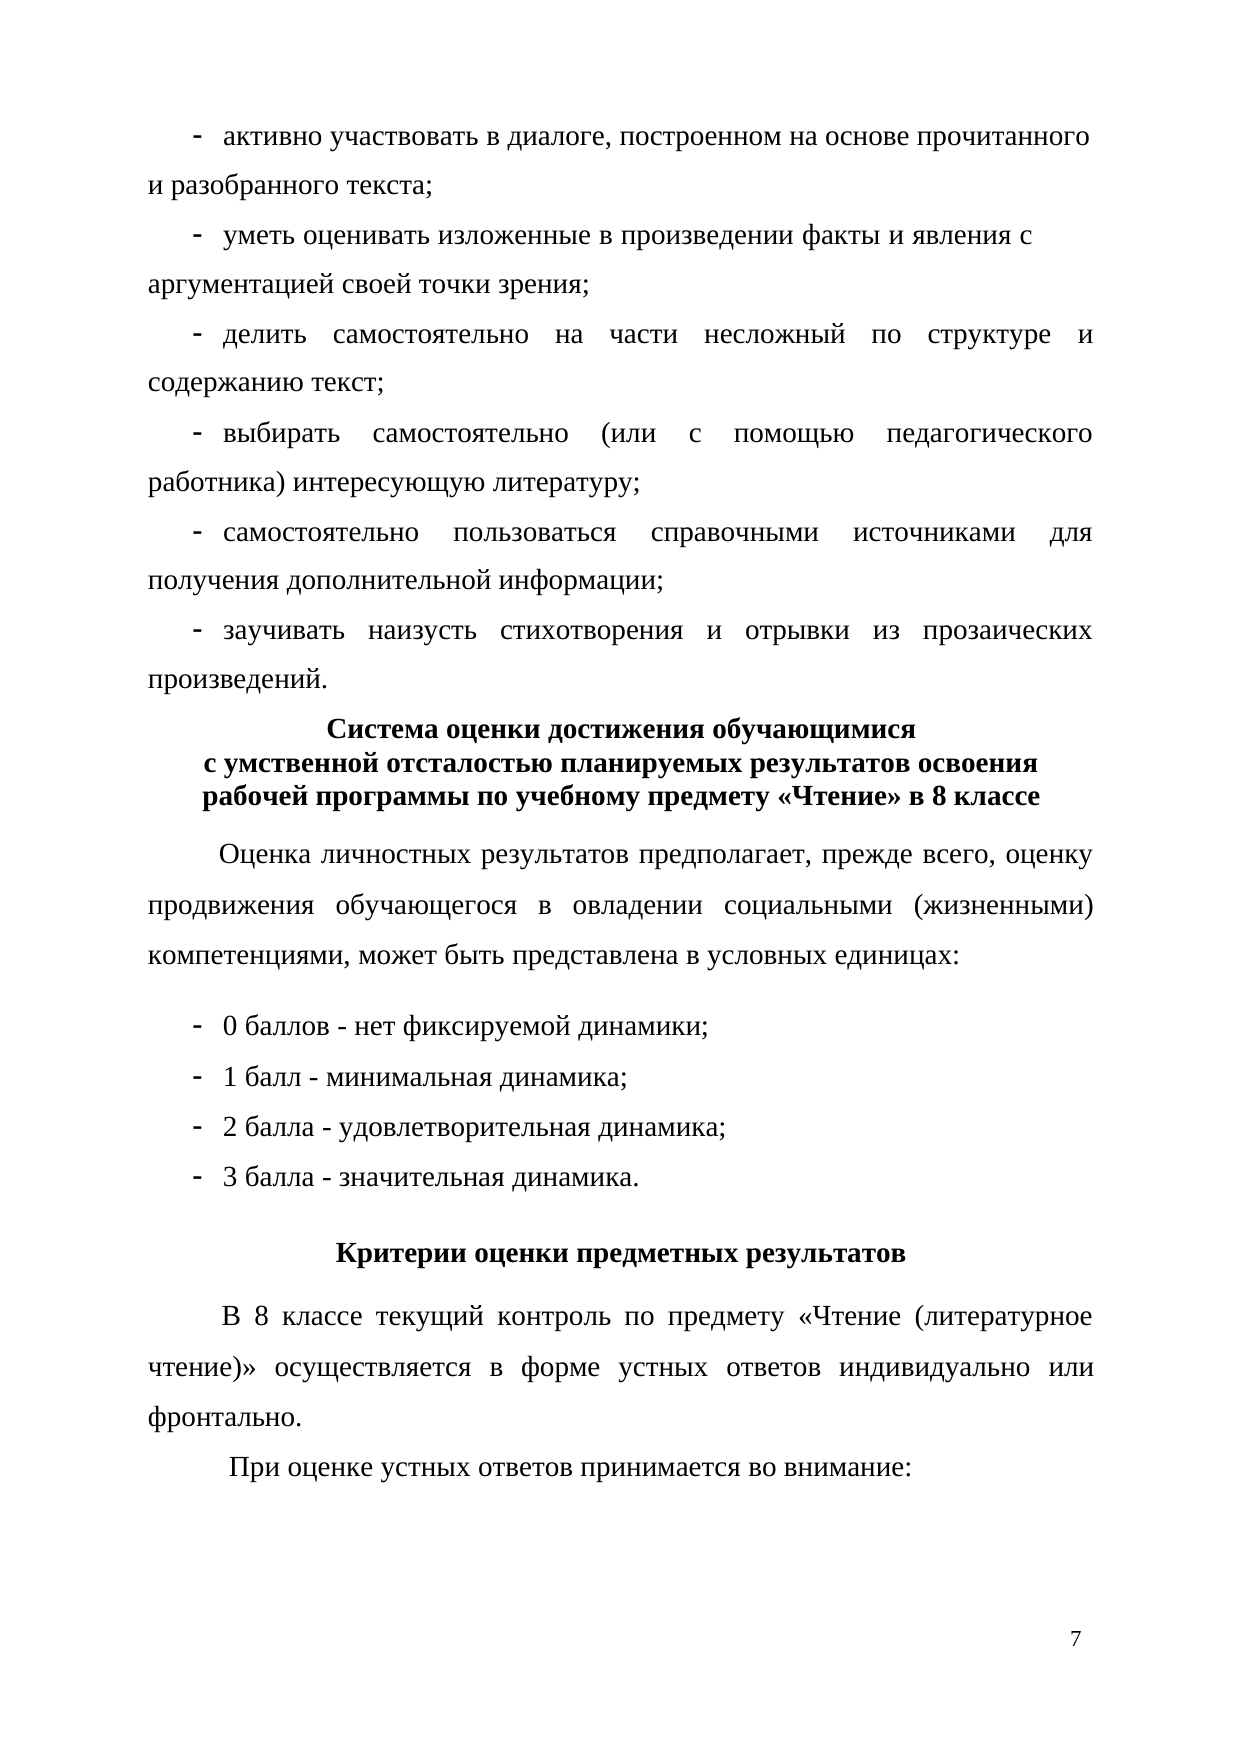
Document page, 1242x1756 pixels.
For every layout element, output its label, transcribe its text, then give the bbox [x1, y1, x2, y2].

list выбирать самостоятельно (или с помощью педагогического работника) интересующую литературу; [148, 415, 1094, 497]
list 3 балла - значительная динамика. [192, 1159, 1146, 1193]
text Оценка личностных результатов предполагает, прежде всего, оценку продвижения обучающегося в овладении социальными (жизненными) компетенциями, может быть представлена в условных единицах: [148, 837, 1094, 971]
text При оценке устных ответов принимается во внимание: [229, 1449, 1146, 1483]
list активно участвовать в диалоге, построенном на основе прочитанного и разобранного текста; [148, 118, 1093, 201]
list делить самостоятельно на части несложный по структуре и содержанию текст; [148, 316, 1094, 398]
text Система оценки достижения обучающимися [185, 711, 1057, 745]
text с умственной отсталостью планируемых результатов освоения рабочей программы по учебному предмету «Чтение» в 8 классе [200, 745, 1041, 812]
list 0 баллов - нет фиксируемой динамики; [192, 1008, 1146, 1042]
text В 8 классе текущий контроль по предмету «Чтение (литературное чтение)» осуществляется в форме устных ответов индивидуально или фронтально. [148, 1298, 1094, 1433]
text Критерии оценки предметных результатов [185, 1235, 1057, 1268]
list самостоятельно пользоваться справочными источниками для получения дополнительной информации; [148, 514, 1094, 596]
list уметь оценивать изложенные в произведении факты и явления с аргументацией своей точки зрения; [148, 217, 1094, 299]
list 1 балл - минимальная динамика; [192, 1059, 1146, 1093]
list 2 балла - удовлетворительная динамика; [192, 1109, 1146, 1143]
list заучивать наизусть стихотворения и отрывки из прозаических произведений. [148, 612, 1094, 695]
